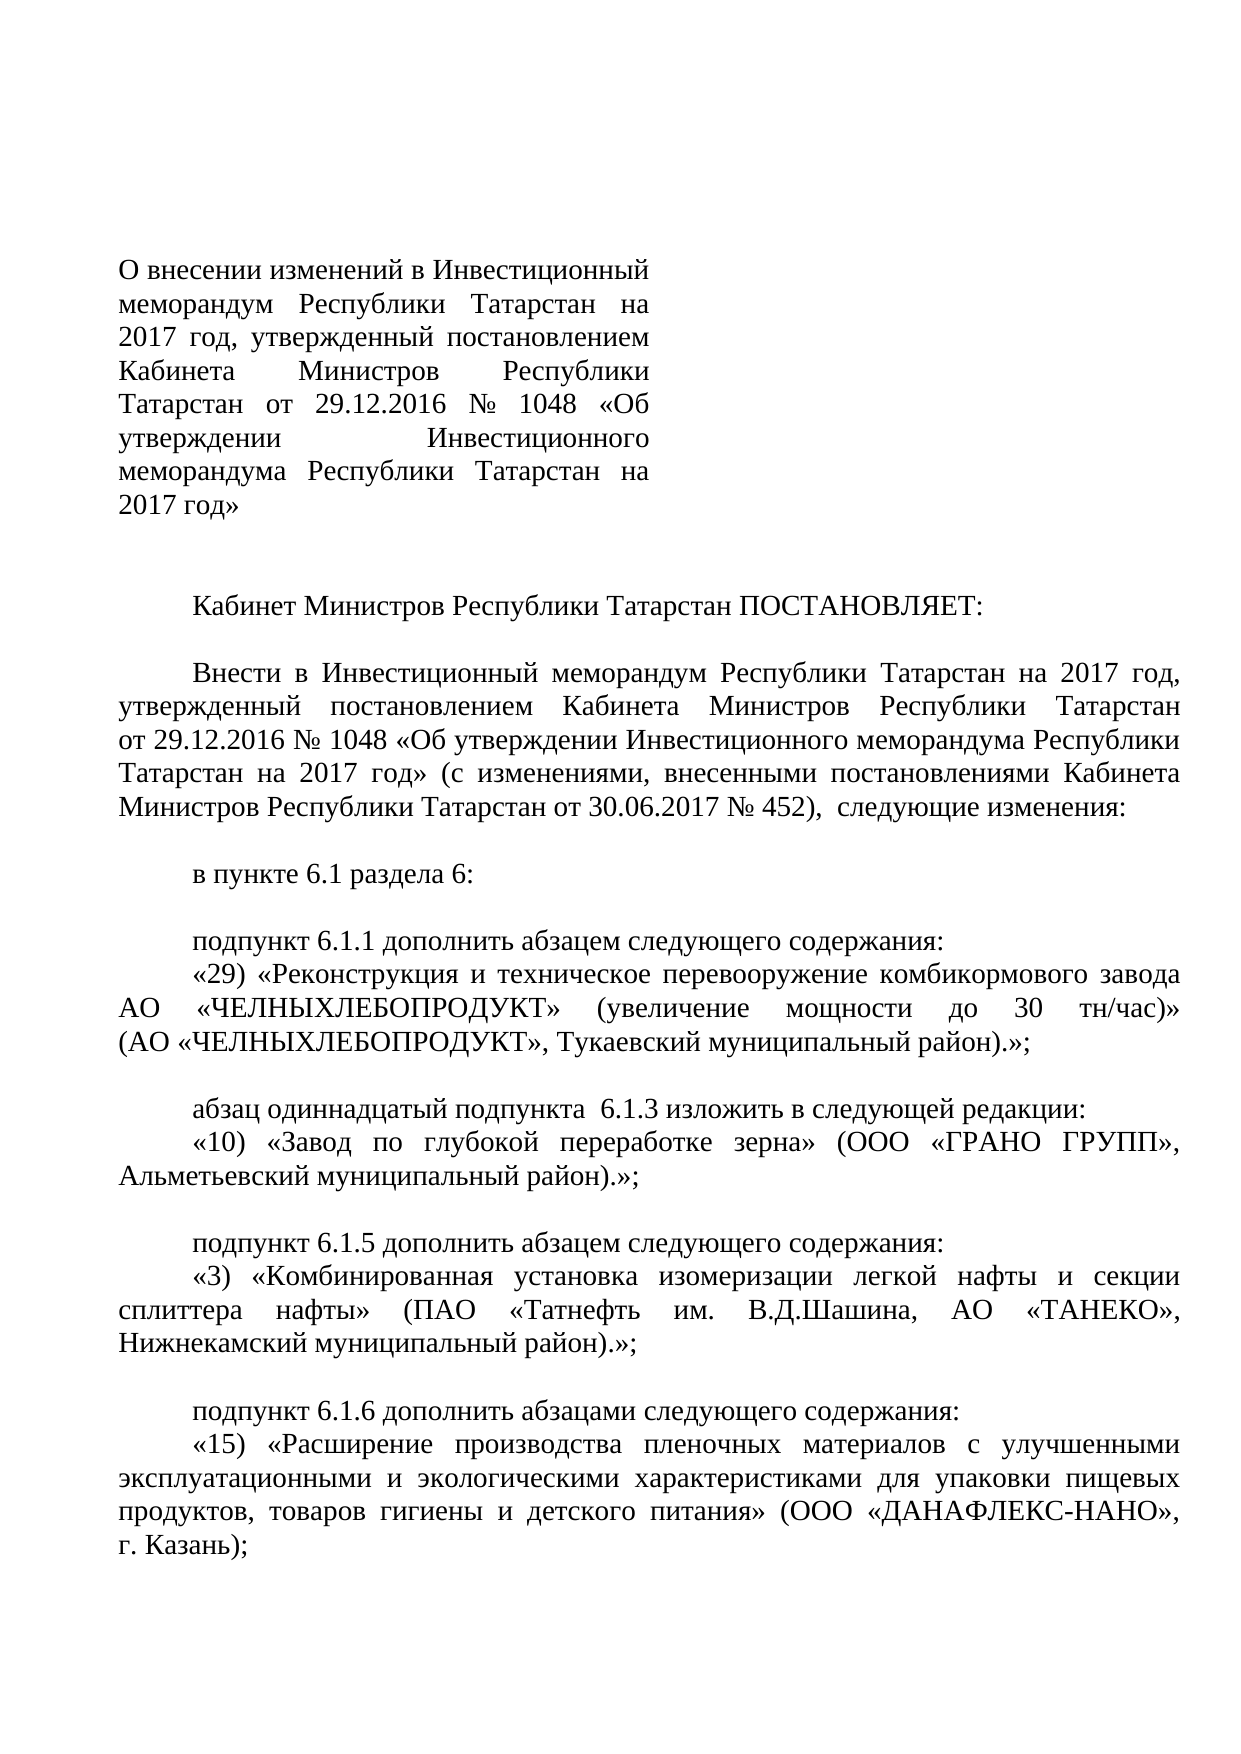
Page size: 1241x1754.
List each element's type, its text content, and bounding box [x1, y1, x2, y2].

text О внесении изменений в Инвестиционный меморандум Республики Татарстан на 2017 год, утвержденный постановлением Кабинета Министров Республики Татарстан от 29.12.2016 № 1048 «Об утверждении Инвестиционного меморандума Республики Татарстан на 2017 год» [118, 252, 650, 521]
text подпункт 6.1.6 дополнить абзацами следующего содержания: [118, 1393, 1181, 1426]
text подпункт 6.1.5 дополнить абзацем следующего содержания: [118, 1225, 1181, 1258]
text «15) «Расширение производства пленочных материалов с улучшенными эксплуатационными и экологическими характеристиками для упаковки пищевых продуктов, товаров гигиены и детского питания» (ООО «ДАНАФЛЕКС-НАНО», г. Казань); [118, 1426, 1181, 1560]
text абзац одиннадцатый подпункта 6.1.3 изложить в следующей редакции: [118, 1091, 1181, 1124]
text «29) «Реконструкция и техническое перевооружение комбикормового завода АО «ЧЕЛНЫХЛЕБОПРОДУКТ» (увеличение мощности до 30 тн/час)» (АО «ЧЕЛНЫХЛЕБОПРОДУКТ», Тукаевский муниципальный район).»; [118, 957, 1181, 1057]
text «10) «Завод по глубокой переработке зерна» (ООО «ГРАНО ГРУПП», Альметьевский муниципальный район).»; [118, 1124, 1181, 1191]
text в пункте 6.1 раздела 6: [118, 856, 1181, 889]
text подпункт 6.1.1 дополнить абзацем следующего содержания: [118, 923, 1181, 957]
text Кабинет Министров Республики Татарстан ПОСТАНОВЛЯЕТ: [118, 588, 1181, 621]
text «3) «Комбинированная установка изомеризации легкой нафты и секции сплиттера нафты» (ПАО «Татнефть им. В.Д.Шашина, АО «ТАНЕКО», Нижнекамский муниципальный район).»; [118, 1258, 1181, 1359]
text Внести в Инвестиционный меморандум Республики Татарстан на 2017 год, утвержденный постановлением Кабинета Министров Республики Татарстан от 29.12.2016 № 1048 «Об утверждении Инвестиционного меморандума Республики Татарстан на 2017 год» (с изменениями, внесенными постановлениями Кабинета Министров Республики Татарстан от 30.06.2017 № 452), следующие изменения: [118, 655, 1181, 822]
